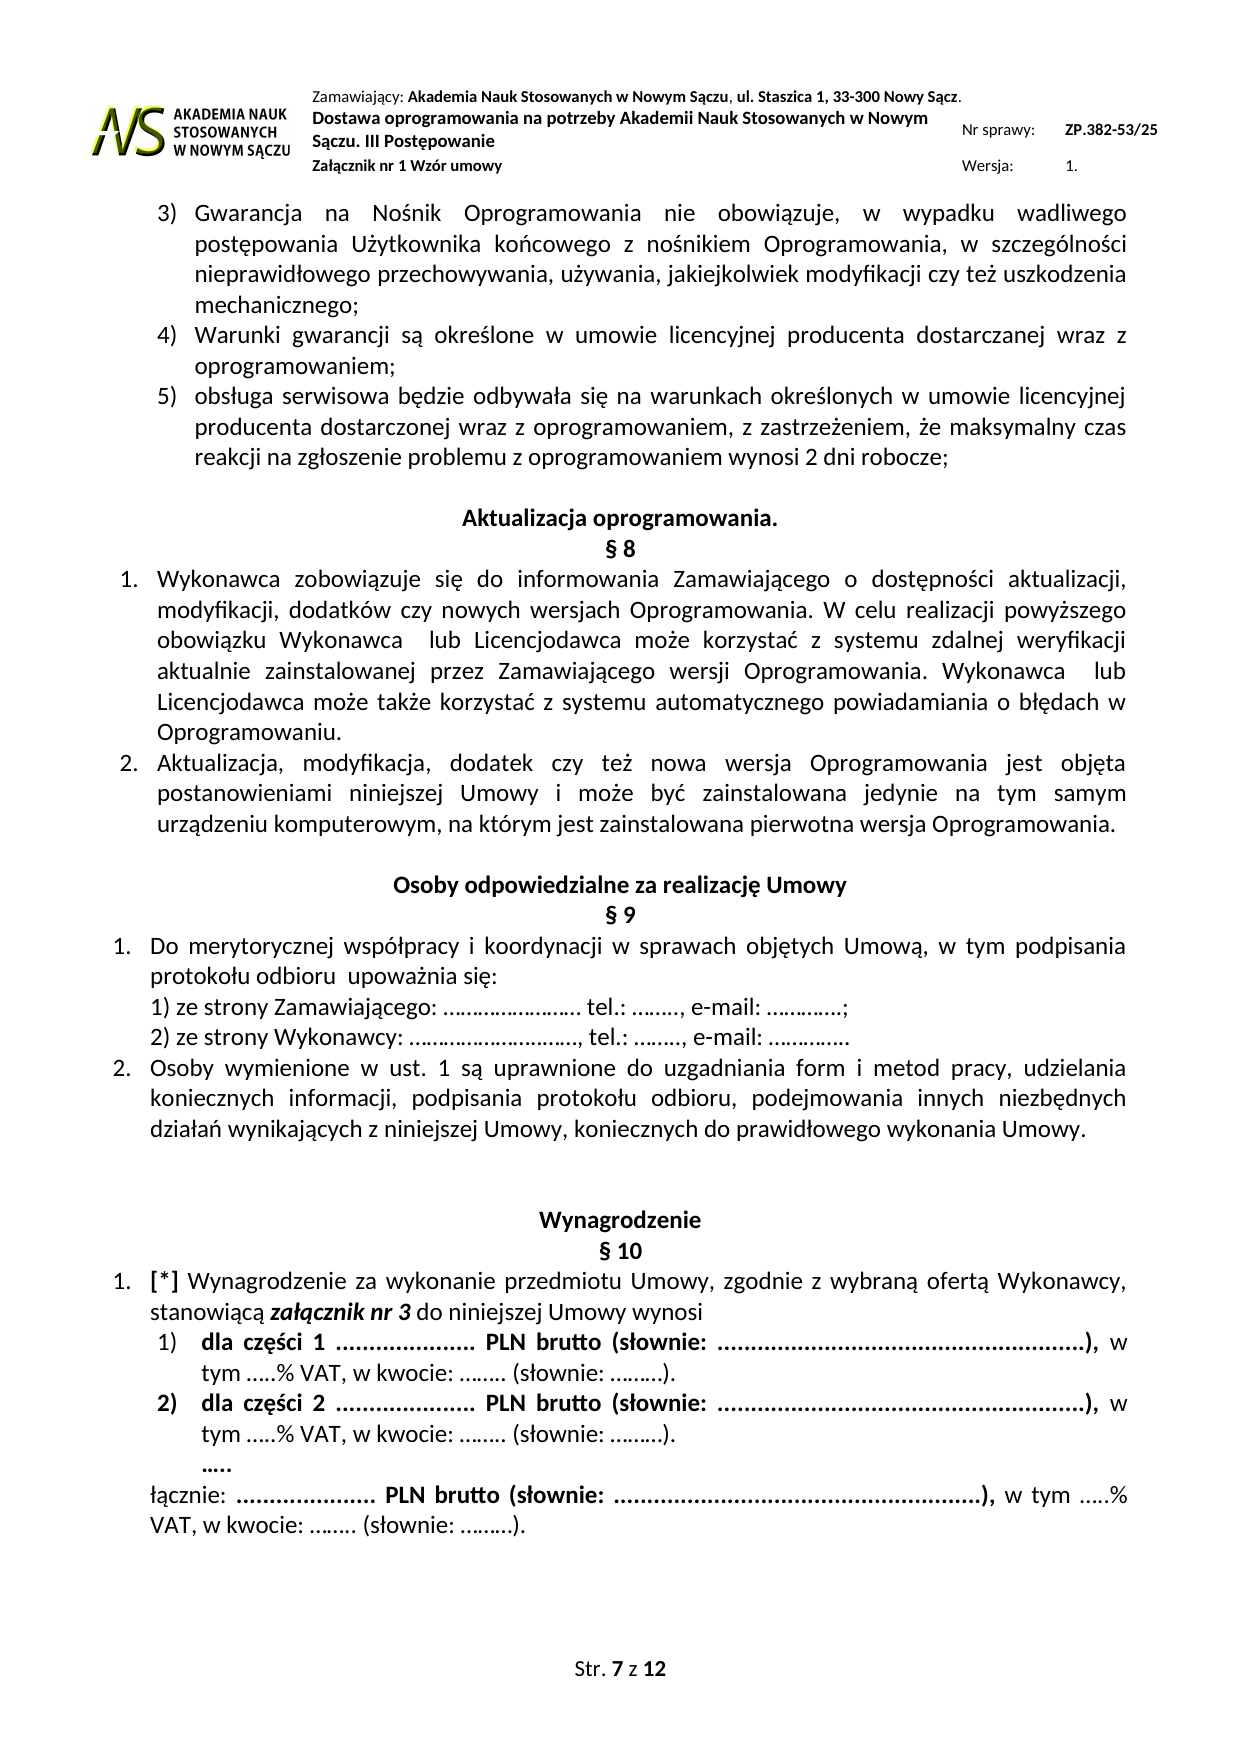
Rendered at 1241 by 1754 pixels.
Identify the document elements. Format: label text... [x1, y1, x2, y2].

list Osoby wymienione w ust. 1 są uprawnione do uzgadniania form i metod pracy, udzielania koniecznych informacji, podpisania protokołu odbioru, podejmowania innych niezbędnych działań wynikających z niniejszej Umowy, koniecznych do prawidłowego wykonania Umowy. [112, 1052, 1128, 1143]
list ….. [201, 1449, 1128, 1479]
list dla części 1 ..................... PLN brutto (słownie: .......................................................), w tym …..% VAT, w kwocie: …….. (słownie: ………). [157, 1327, 1128, 1388]
text Osoby odpowiedzialne za realizację Umowy [112, 869, 1128, 899]
text 1) ze strony Zamawiającego: …………………… tel.: …….., e-mail: ………….; [112, 991, 1128, 1021]
text Aktualizacja oprogramowania. [112, 502, 1128, 533]
picture [90, 105, 290, 159]
list [*] Wynagrodzenie za wykonanie przedmiotu Umowy, zgodnie z wybraną ofertą Wykonawcy, stanowiącą załącznik nr 3 do niniejszej Umowy wynosi [112, 1266, 1128, 1327]
list Wykonawca zobowiązuje się do informowania Zamawiającego o dostępności aktualizacji, modyfikacji, dodatków czy nowych wersjach Oprogramowania. W celu realizacji powyższego obowiązku Wykonawca lub Licencjodawca może korzystać z systemu zdalnej weryfikacji aktualnie zainstalowanej przez Zamawiającego wersji Oprogramowania. Wykonawca lub Licencjodawca może także korzystać z systemu automatycznego powiadamiania o błędach w Oprogramowaniu. [119, 563, 1128, 747]
list obsługa serwisowa będzie odbywała się na warunkach określonych w umowie licencyjnej producenta dostarczonej wraz z oprogramowaniem, z zastrzeżeniem, że maksymalny czas reakcji na zgłoszenie problemu z oprogramowaniem wynosi 2 dni robocze; [157, 380, 1128, 472]
text § 10 [112, 1235, 1128, 1266]
text Wynagrodzenie [112, 1204, 1128, 1235]
text § 8 [112, 533, 1128, 563]
text 2) ze strony Wykonawcy: …………………..……, tel.: …….., e-mail: ………….. [112, 1021, 1128, 1052]
list Gwarancja na Nośnik Oprogramowania nie obowiązuje, w wypadku wadliwego postępowania Użytkownika końcowego z nośnikiem Oprogramowania, w szczególności nieprawidłowego przechowywania, używania, jakiejkolwiek modyfikacji czy też uszkodzenia mechanicznego; [157, 197, 1128, 319]
text § 9 [112, 899, 1128, 930]
list dla części 2 ..................... PLN brutto (słownie: .......................................................), w tym …..% VAT, w kwocie: …….. (słownie: ………). [157, 1388, 1128, 1449]
list Do merytorycznej współpracy i koordynacji w sprawach objętych Umową, w tym podpisania protokołu odbioru upoważnia się: [112, 930, 1128, 991]
list Warunki gwarancji są określone w umowie licencyjnej producenta dostarczanej wraz z oprogramowaniem; [157, 319, 1128, 380]
list Aktualizacja, modyfikacja, dodatek czy też nowa wersja Oprogramowania jest objęta postanowieniami niniejszej Umowy i może być zainstalowana jedynie na tym samym urządzeniu komputerowym, na którym jest zainstalowana pierwotna wersja Oprogramowania. [119, 747, 1128, 838]
